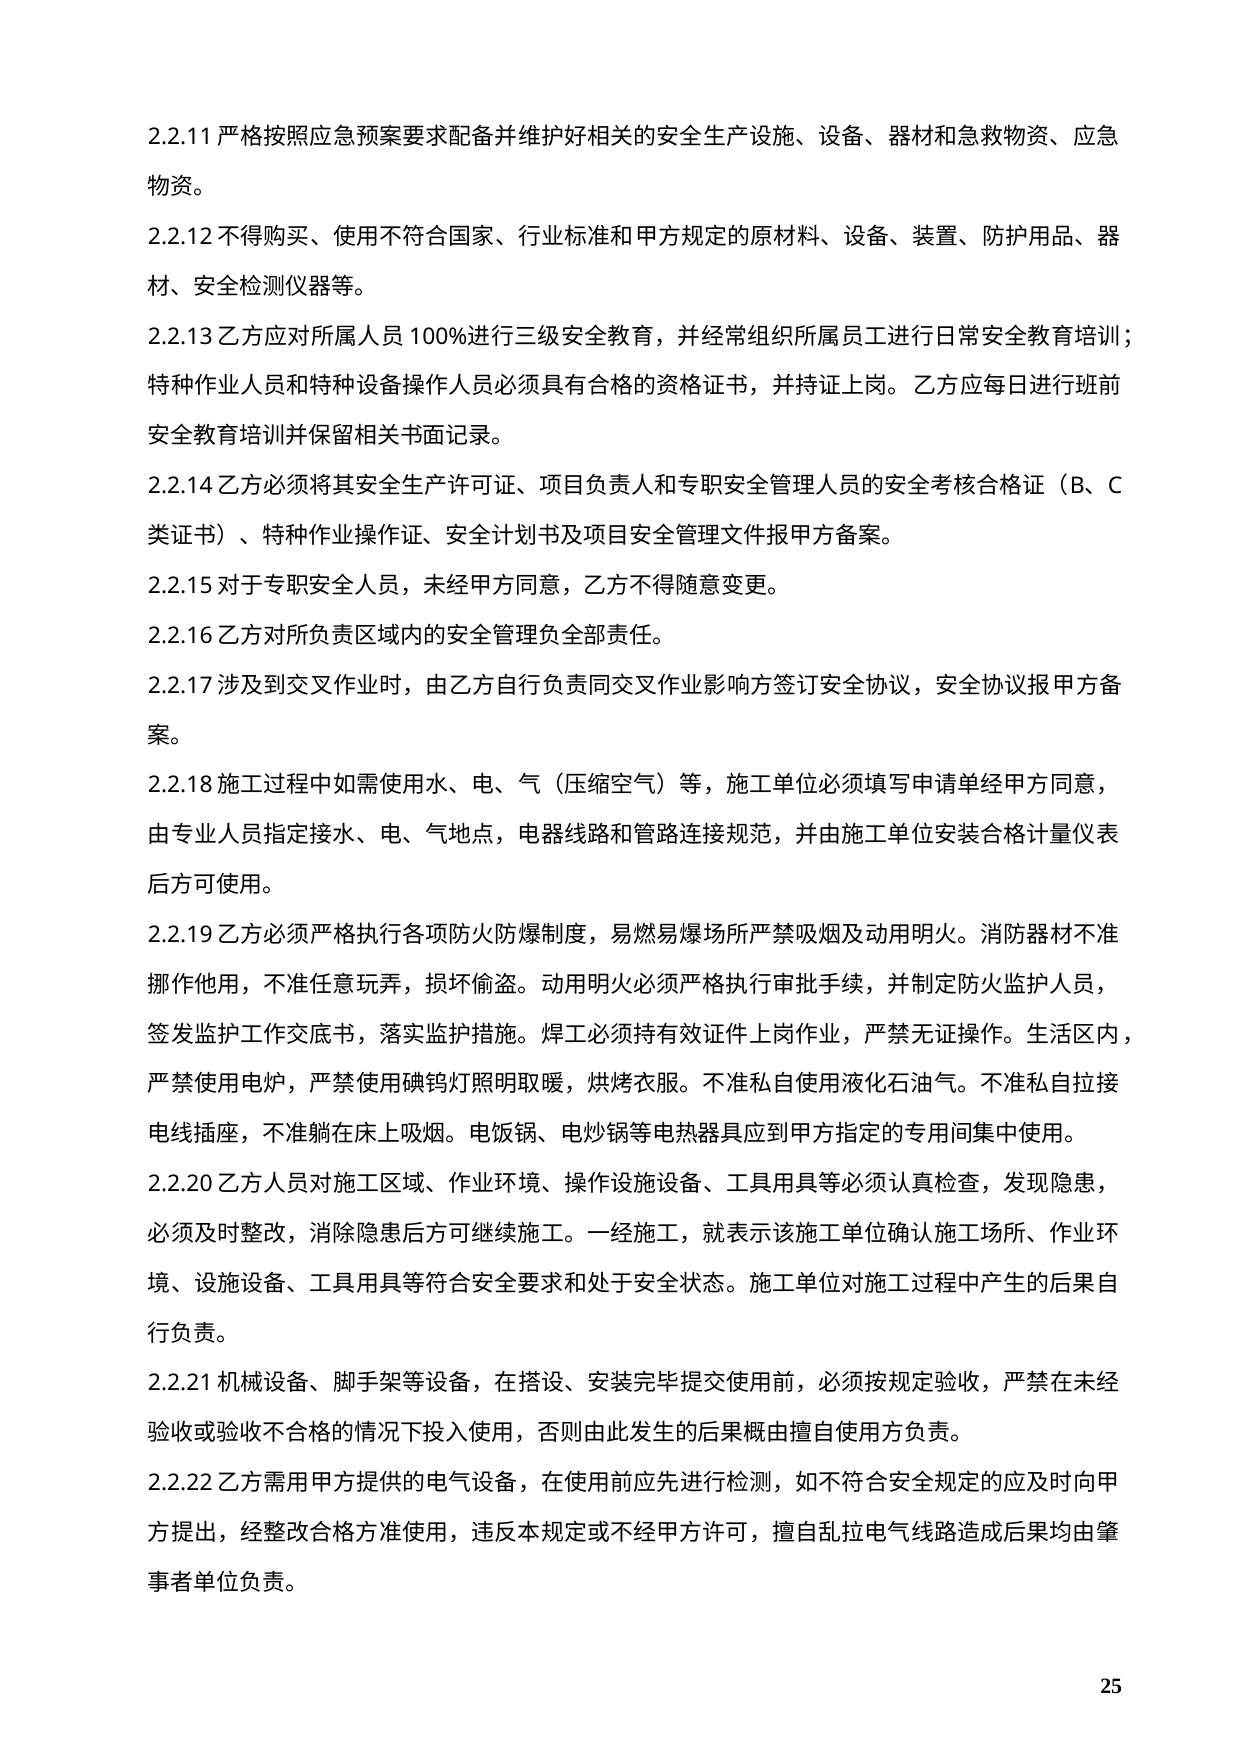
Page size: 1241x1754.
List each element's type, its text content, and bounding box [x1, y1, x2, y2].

text 2.2.15对于专职安全人员，未经甲方同意，乙方不得随意变更。 [148, 567, 1122, 600]
text 2.2.18施工过程中如需使用水、电、气（压缩空气）等，施工单位必须填写申请单经甲方同意，由专业人员指定接水、电、气地点，电器线路和管路连接规范，并由施工单位安装合格计量仪表后方可使用。 [148, 766, 1122, 899]
text 2.2.20乙方人员对施工区域、作业环境、操作设施设备、工具用具等必须认真检查，发现隐患，必须及时整改，消除隐患后方可继续施工。一经施工，就表示该施工单位确认施工场所、作业环境、设施设备、工具用具等符合安全要求和处于安全状态。施工单位对施工过程中产生的后果自行负责。 [148, 1165, 1122, 1348]
text 2.2.12不得购买、使用不符合国家、行业标准和甲方规定的原材料、设备、装置、防护用品、器材、安全检测仪器等。 [148, 218, 1122, 301]
text 2.2.13乙方应对所属人员100%进行三级安全教育，并经常组织所属员工进行日常安全教育培训；特种作业人员和特种设备操作人员必须具有合格的资格证书，并持证上岗。乙方应每日进行班前安全教育培训并保留相关书面记录。 [148, 317, 1122, 450]
text 2.2.16乙方对所负责区域内的安全管理负全部责任。 [148, 617, 1122, 650]
text 2.2.17涉及到交叉作业时，由乙方自行负责同交叉作业影响方签订安全协议，安全协议报甲方备案。 [148, 667, 1122, 750]
text 2.2.14乙方必须将其安全生产许可证、项目负责人和专职安全管理人员的安全考核合格证（B、C类证书）、特种作业操作证、安全计划书及项目安全管理文件报甲方备案。 [148, 467, 1122, 550]
text 2.2.21机械设备、脚手架等设备，在搭设、安装完毕提交使用前，必须按规定验收，严禁在未经验收或验收不合格的情况下投入使用，否则由此发生的后果概由擅自使用方负责。 [148, 1364, 1122, 1447]
text 2.2.19乙方必须严格执行各项防火防爆制度，易燃易爆场所严禁吸烟及动用明火。消防器材不准挪作他用，不准任意玩弄，损坏偷盗。动用明火必须严格执行审批手续，并制定防火监护人员，签发监护工作交底书，落实监护措施。焊工必须持有效证件上岗作业，严禁无证操作。生活区内，严禁使用电炉，严禁使用碘钨灯照明取暖，烘烤衣服。不准私自使用液化石油气。不准私自拉接电线插座，不准躺在床上吸烟。电饭锅、电炒锅等电热器具应到甲方指定的专用间集中使用。 [148, 916, 1122, 1148]
text 2.2.11严格按照应急预案要求配备并维护好相关的安全生产设施、设备、器材和急救物资、应急物资。 [148, 118, 1122, 201]
text 2.2.22乙方需用甲方提供的电气设备，在使用前应先进行检测，如不符合安全规定的应及时向甲方提出，经整改合格方准使用，违反本规定或不经甲方许可，擅自乱拉电气线路造成后果均由肇事者单位负责。 [148, 1464, 1122, 1597]
